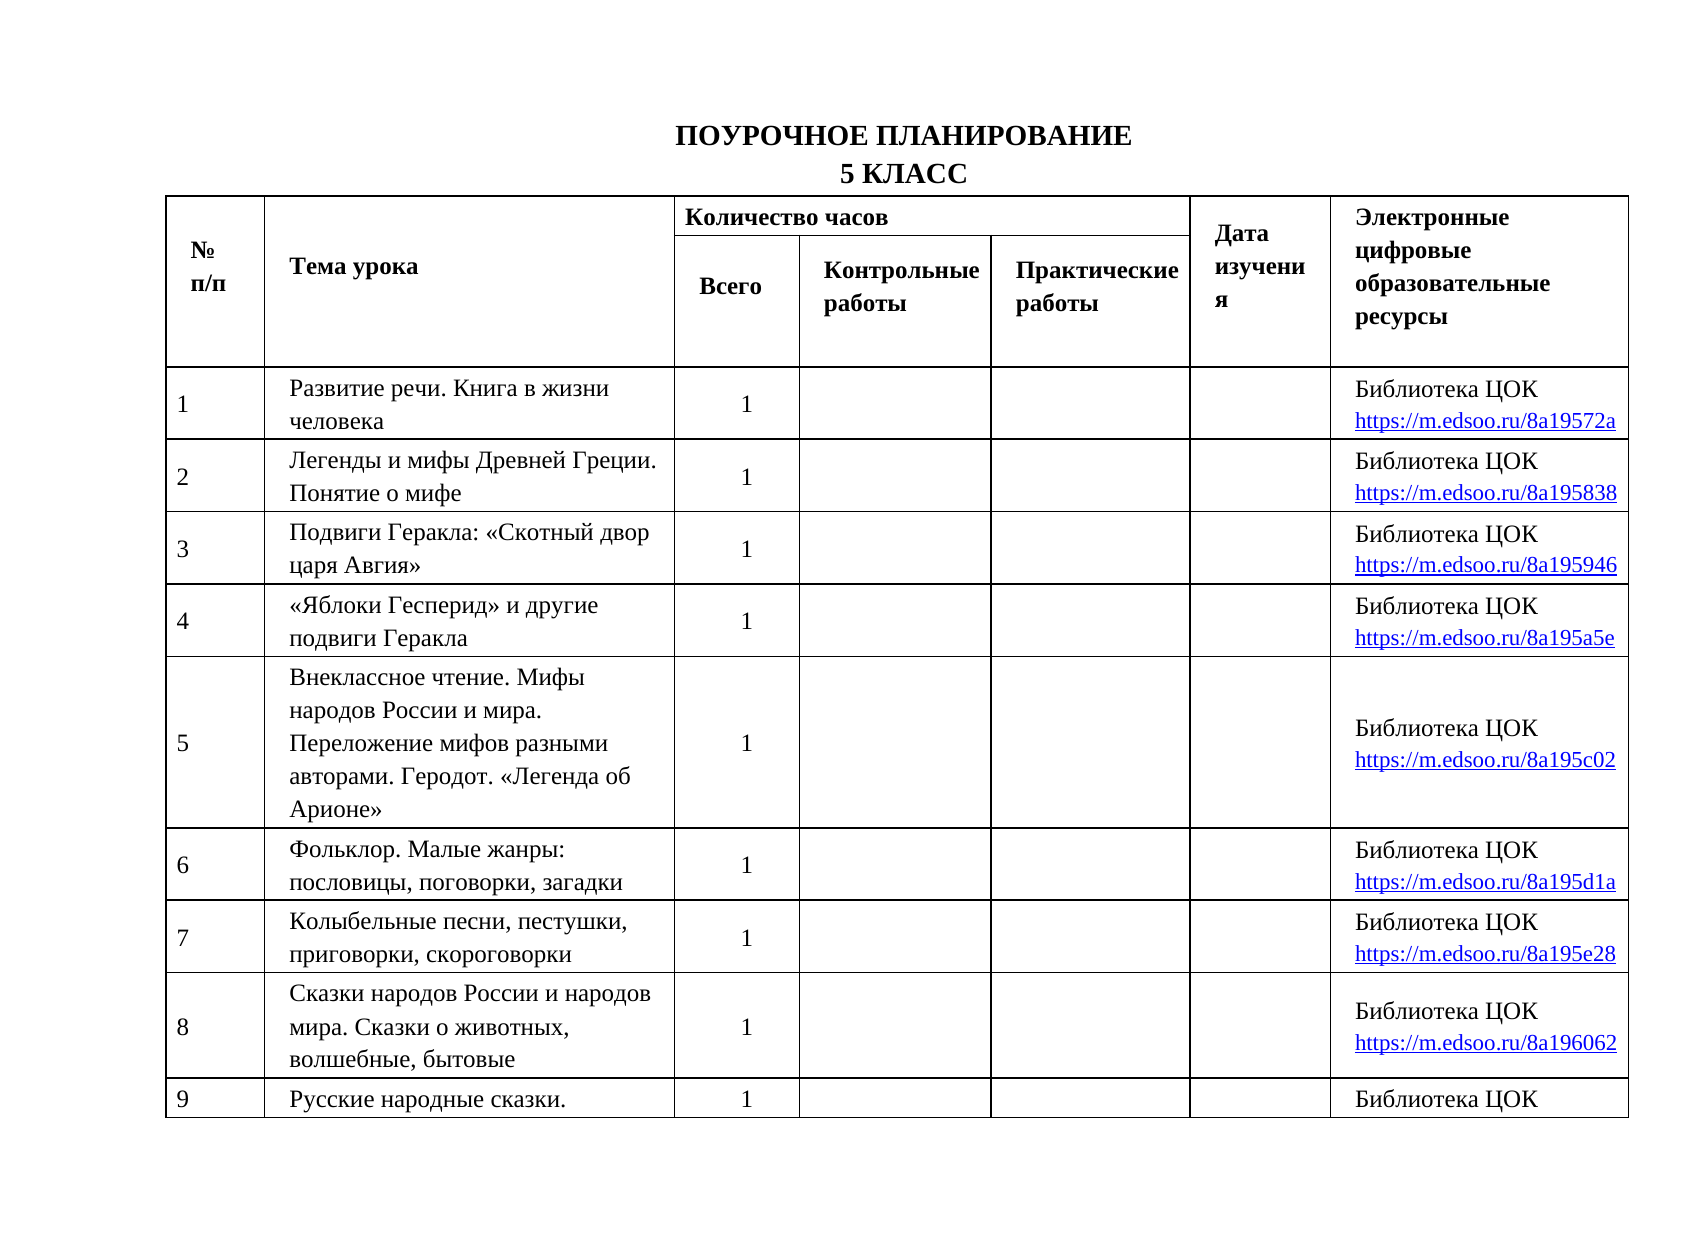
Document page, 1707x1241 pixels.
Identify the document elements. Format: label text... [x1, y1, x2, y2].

table_cell 3 [167, 512, 264, 583]
table_cell Контрольные работы [800, 236, 990, 366]
table_cell «Яблоки Гесперид» и другие подвиги Геракла [265, 585, 674, 656]
table_cell 1 [675, 585, 799, 656]
table_cell Развитие речи. Книга в жизни человека [265, 368, 674, 438]
table_cell 1 [675, 440, 799, 511]
table_cell [800, 512, 990, 583]
text ПОУРОЧНОЕ ПЛАНИРОВАНИЕ [190, 118, 1618, 152]
table_cell [992, 1079, 1189, 1117]
table_cell 1 [675, 901, 799, 972]
table_cell [1191, 973, 1330, 1077]
table_cell [800, 1079, 990, 1117]
table_cell Сказки народов России и народов мира. Сказки о животных, волшебные, бытовые [265, 973, 674, 1077]
table_cell [992, 829, 1189, 899]
table_cell [1191, 901, 1330, 972]
table_header Тема урока [265, 197, 674, 366]
table_cell Библиотека ЦОК https://m.edsoo.ru/8a195d1a [1331, 829, 1628, 899]
table_cell [1191, 585, 1330, 656]
table_cell Библиотека ЦОК https://m.edsoo.ru/8a195838 [1331, 440, 1628, 511]
table_cell [800, 440, 990, 511]
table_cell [265, 1079, 674, 1117]
table_cell [992, 512, 1189, 583]
table_cell [992, 440, 1189, 511]
table_cell 1 [675, 512, 799, 583]
table_cell [1191, 512, 1330, 583]
table_cell Библиотека ЦОК https://m.edsoo.ru/8a195e28 [1331, 901, 1628, 972]
table_cell [800, 368, 990, 438]
table_header № п/п [167, 197, 264, 366]
table_cell [800, 901, 990, 972]
table_cell Библиотека ЦОК https://m.edsoo.ru/8a195a5e [1331, 585, 1628, 656]
table_cell Фольклор. Малые жанры: пословицы, поговорки, загадки [265, 829, 674, 899]
table_cell Библиотека ЦОК https://m.edsoo.ru/8a196062 [1331, 973, 1628, 1077]
table_cell 1 [675, 973, 799, 1077]
table_cell 1 [675, 829, 799, 899]
table_cell Подвиги Геракла: «Скотный двор царя Авгия» [265, 512, 674, 583]
table_cell [992, 585, 1189, 656]
table_cell 6 [167, 829, 264, 899]
text 5 КЛАСС [190, 157, 1618, 190]
table_cell 5 [167, 657, 264, 827]
table_cell 9 [167, 1079, 264, 1117]
table_cell [800, 657, 990, 827]
table_cell Колыбельные песни, пестушки, приговорки, скороговорки [265, 901, 674, 972]
table_cell 1 [675, 1079, 799, 1117]
table_cell Библиотека ЦОК https://m.edsoo.ru/8a19572a [1331, 368, 1628, 438]
table_cell [1191, 829, 1330, 899]
table_cell Библиотека ЦОК https://m.edsoo.ru/8a195c02 [1331, 657, 1628, 827]
table_cell [992, 901, 1189, 972]
table_header Электронные цифровые образовательные ресурсы [1331, 197, 1628, 366]
table_cell [1191, 440, 1330, 511]
table_cell [992, 368, 1189, 438]
table_cell [800, 973, 990, 1077]
table_header Дата изучения [1191, 197, 1330, 366]
table_cell [800, 585, 990, 656]
table_header Количество часов [675, 197, 1189, 234]
table_cell Библиотека ЦОК https://m.edsoo.ru/8a195946 [1331, 512, 1628, 583]
table_cell [992, 657, 1189, 827]
table_cell 8 [167, 973, 264, 1077]
table_cell 7 [167, 901, 264, 972]
table_cell [1191, 657, 1330, 827]
table_cell 1 [675, 368, 799, 438]
table_cell Легенды и мифы Древней Греции. Понятие о мифе [265, 440, 674, 511]
table_cell 1 [675, 657, 799, 827]
table_cell Практические работы [992, 236, 1189, 366]
table_cell [1191, 1079, 1330, 1117]
table_cell [800, 829, 990, 899]
table_cell [992, 973, 1189, 1077]
table_cell Всего [675, 236, 799, 366]
table_cell 2 [167, 440, 264, 511]
table_cell Внеклассное чтение. Мифы народов России и мира. Переложение мифов разными авторами. Геродот. «Легенда об Арионе» [265, 657, 674, 827]
table_cell 4 [167, 585, 264, 656]
table_cell 1 [167, 368, 264, 438]
table_cell [1191, 368, 1330, 438]
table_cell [1331, 1079, 1628, 1117]
